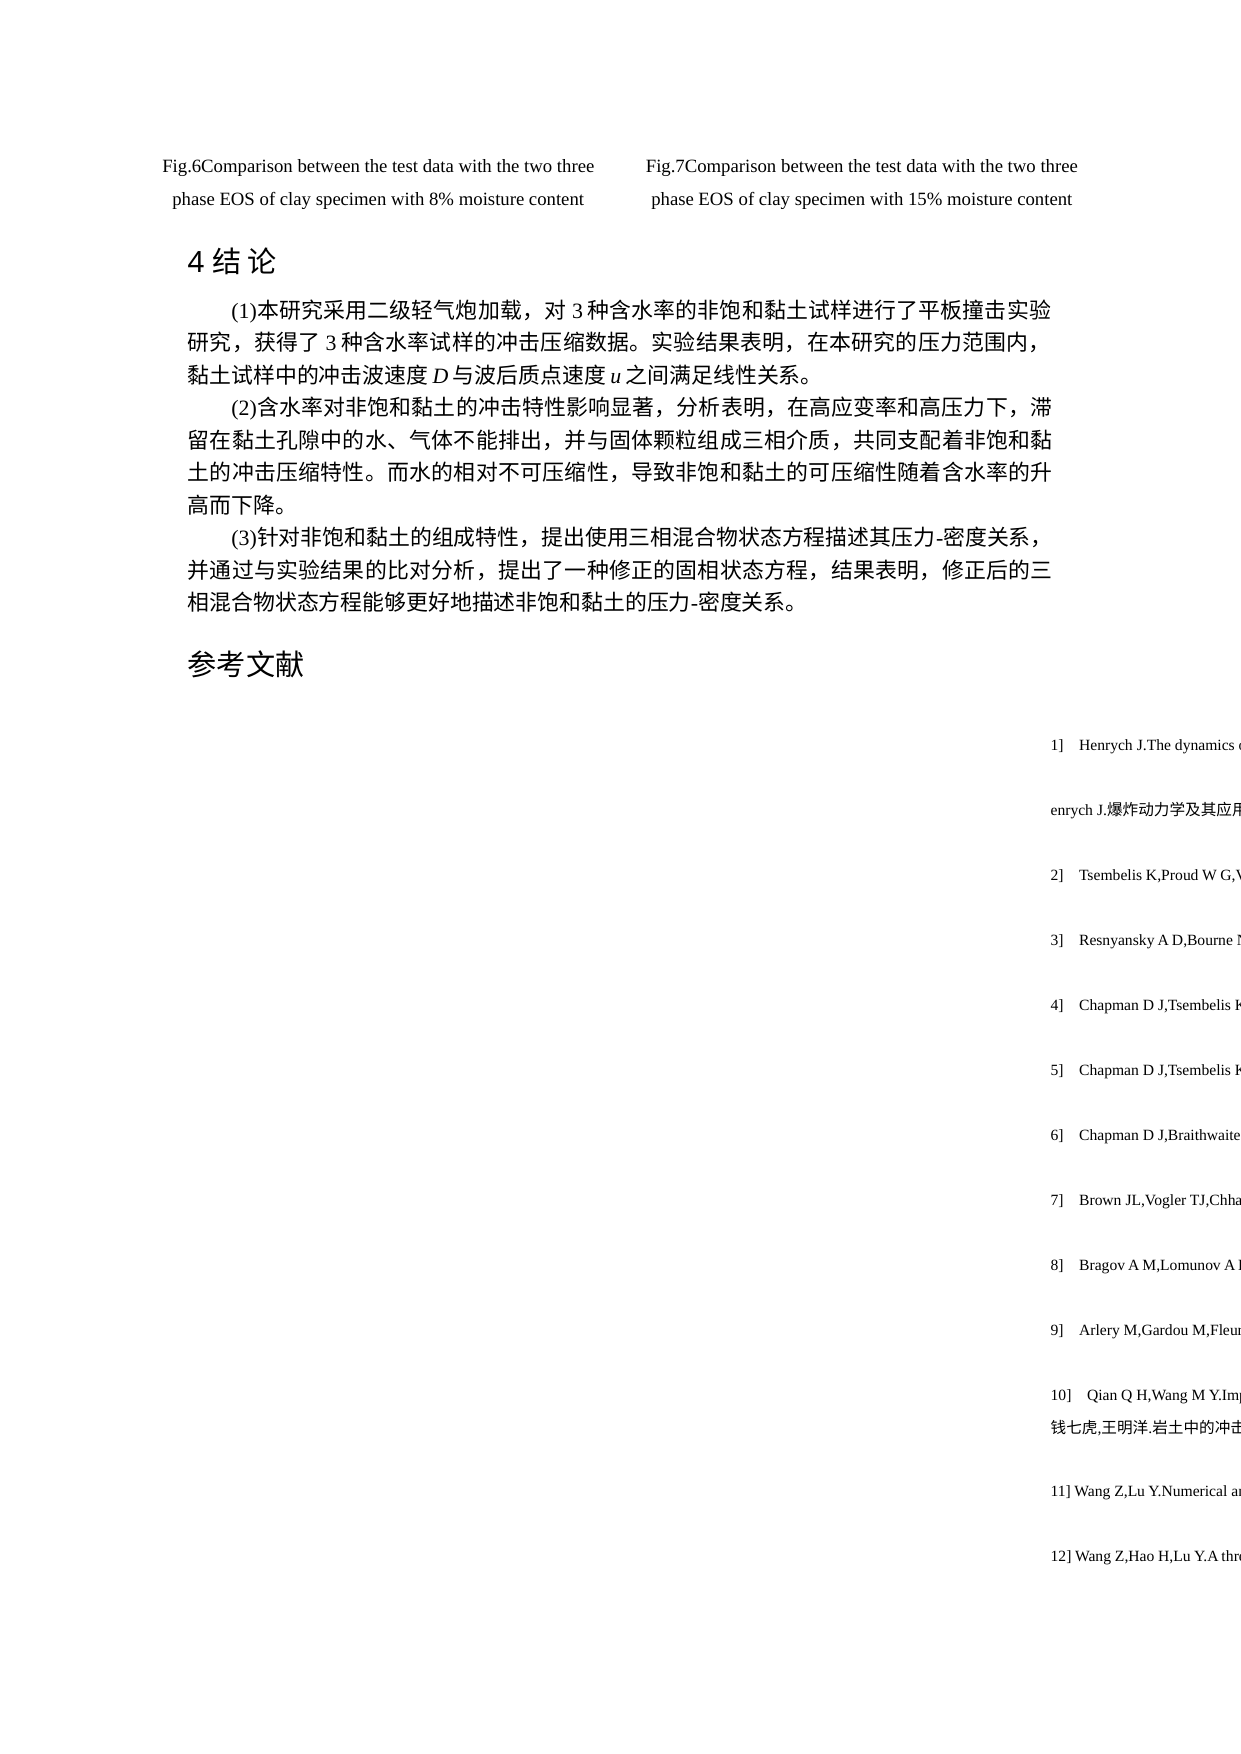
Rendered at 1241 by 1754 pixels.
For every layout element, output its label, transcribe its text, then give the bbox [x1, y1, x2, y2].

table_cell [136, 150, 620, 215]
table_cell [620, 150, 1104, 215]
text Henrych J.爆炸动力学及其应用[M].熊建国译.北京: 科学出版社, 1987:161-170. [1050, 760, 1240, 825]
text 钱七虎,王明洋.岩土中的冲击爆炸效应[M].北京:国防工业出版社,2010:205-213. [1050, 1410, 1240, 1442]
text 参考文献 [187, 630, 1053, 695]
text (1)本研究采用二级轻气炮加载，对3种含水率的非饱和黏土试样进行了平板撞击实验研究，获得了3种含水率试样的冲击压缩数据。实验结果表明，在本研究的压力范围内，黏土试样中的冲击波速度D与波后质点速度u之间满足线性关系。 [187, 292, 1053, 390]
text (3)针对非饱和黏土的组成特性，提出使用三相混合物状态方程描述其压力-密度关系，并通过与实验结果的比对分析，提出了一种修正的固相状态方程，结果表明，修正后的三相混合物状态方程能够更好地描述非饱和黏土的压力-密度关系。 [187, 520, 1053, 617]
text 4 结 论 [187, 227, 1053, 292]
text (2)含水率对非饱和黏土的冲击特性影响显著，分析表明，在高应变率和高压力下，滞留在黏土孔隙中的水、气体不能排出，并与固体颗粒组成三相介质，共同支配着非饱和黏土的冲击压缩特性。而水的相对不可压缩性，导致非饱和黏土的可压缩性随着含水率的升高而下降。 [187, 390, 1053, 520]
